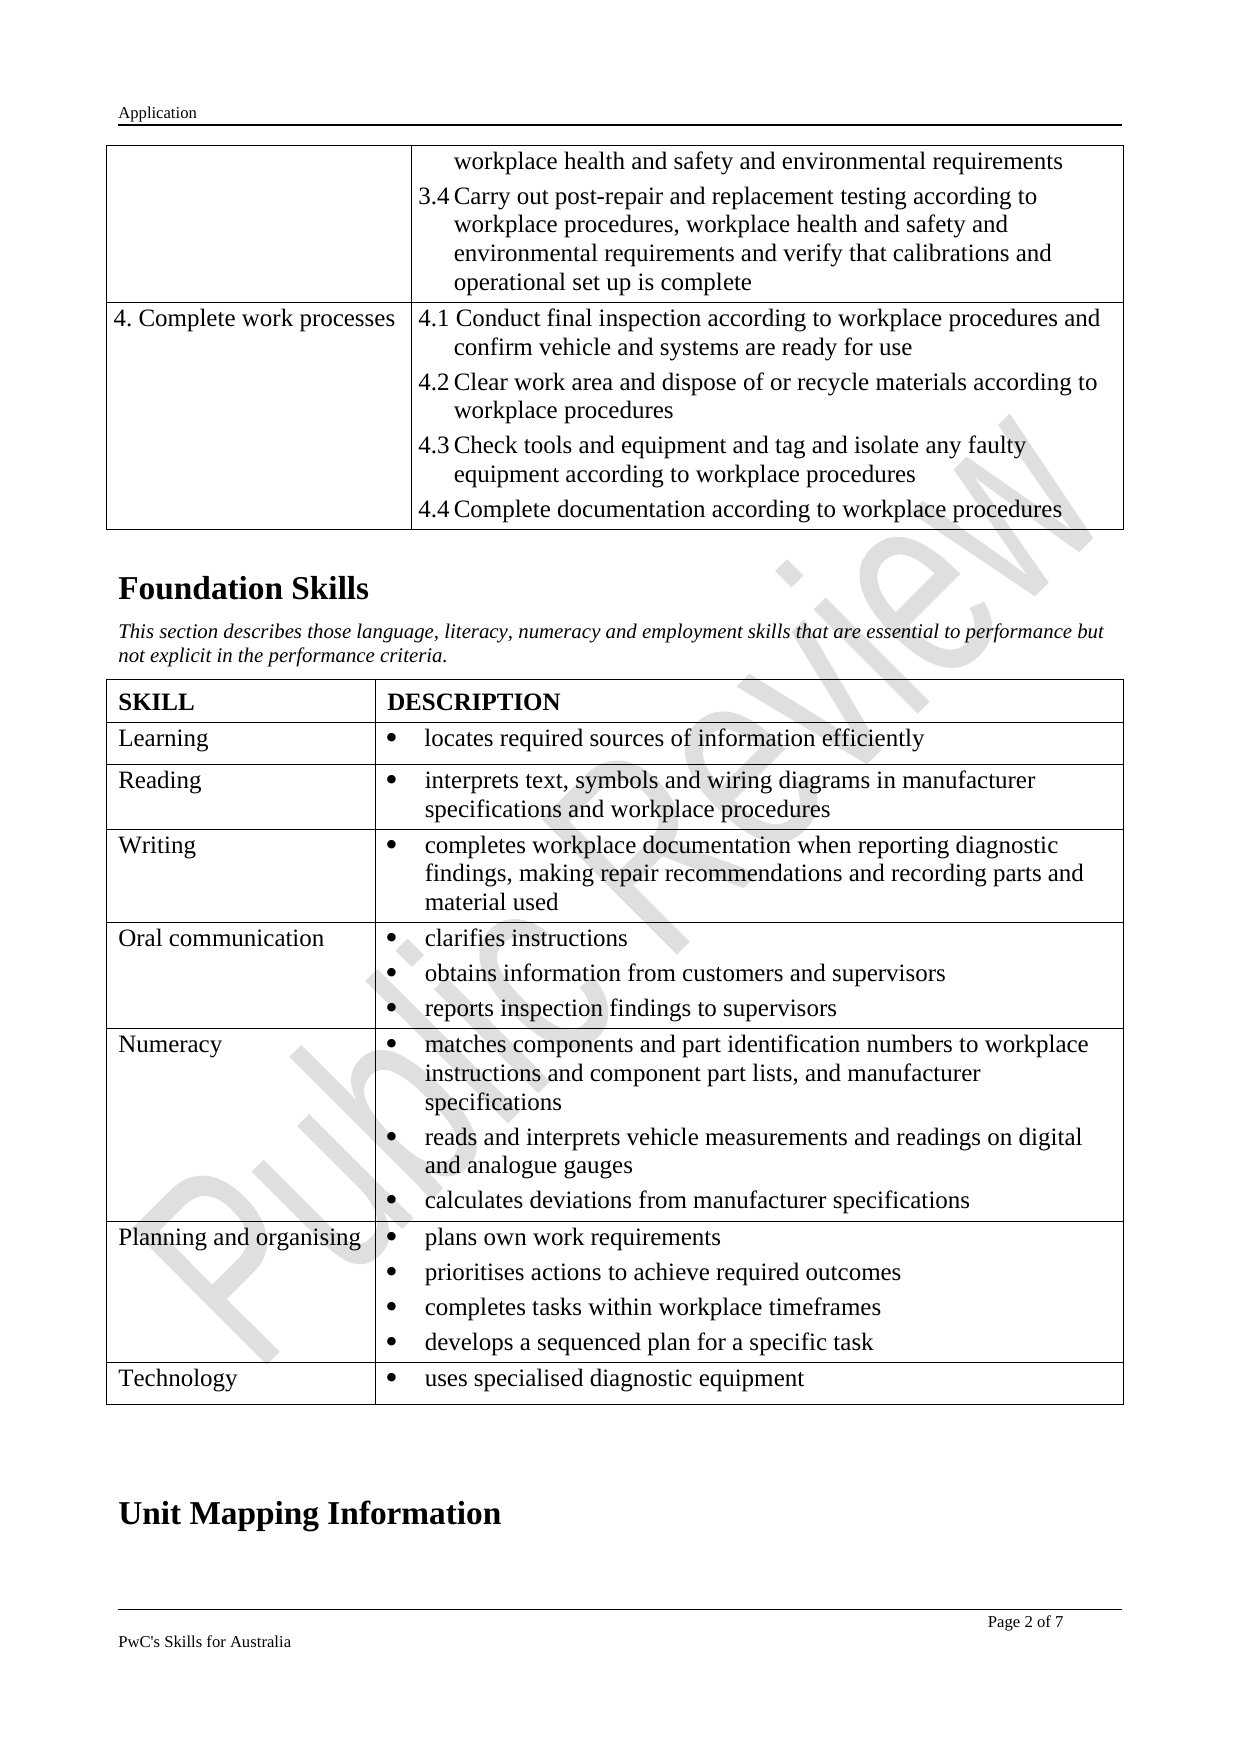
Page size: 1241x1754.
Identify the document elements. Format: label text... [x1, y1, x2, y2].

text This section describes those language, literacy, numeracy and employment skills that are essential to performance but not explicit in the performance criteria. [118, 619, 1122, 667]
table_cell Writing [107, 830, 375, 922]
table_header Skill [107, 680, 375, 722]
table_cell Learning [107, 723, 375, 764]
table_cell matches components and part identification numbers to workplace instructions and component part lists, and manufacturer specifications reads and interprets vehicle measurements and readings on digital and analogue gauges calculates deviations from manufacturer specifications [376, 1029, 1123, 1221]
table_cell Oral communication [107, 923, 375, 1028]
table_cell Numeracy [107, 1029, 375, 1221]
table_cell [412, 146, 1123, 302]
table_cell uses specialised diagnostic equipment [376, 1363, 1123, 1404]
table_cell clarifies instructions obtains information from customers and supervisors reports inspection findings to supervisors [376, 923, 1123, 1028]
table_cell Reading [107, 765, 375, 829]
table_cell plans own work requirements prioritises actions to achieve required outcomes completes tasks within workplace timeframes develops a sequenced plan for a specific task [376, 1222, 1123, 1362]
subtitle Foundation Skills [118, 568, 1122, 606]
table_cell locates required sources of information efficiently [376, 723, 1123, 764]
subtitle Unit Mapping Information [118, 1493, 1122, 1532]
table_cell 4. Complete work processes [107, 303, 411, 529]
table_header Description [376, 680, 1123, 722]
table_cell 4.1 Conduct final inspection according to workplace procedures and confirm vehicle and systems are ready for use 4.2 Clear work area and dispose of or recycle materials according to workplace procedures 4.3 Check tools and equipment and tag and isolate any faulty equipment according to workplace procedures 4.4 Complete documentation according to workplace procedures [412, 303, 1123, 529]
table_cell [107, 146, 411, 302]
table_cell Technology [107, 1363, 375, 1404]
table_cell completes workplace documentation when reporting diagnostic findings, making repair recommendations and recording parts and material used [376, 830, 1123, 922]
table_cell interprets text, symbols and wiring diagrams in manufacturer specifications and workplace procedures [376, 765, 1123, 829]
table_cell Planning and organising [107, 1222, 375, 1362]
